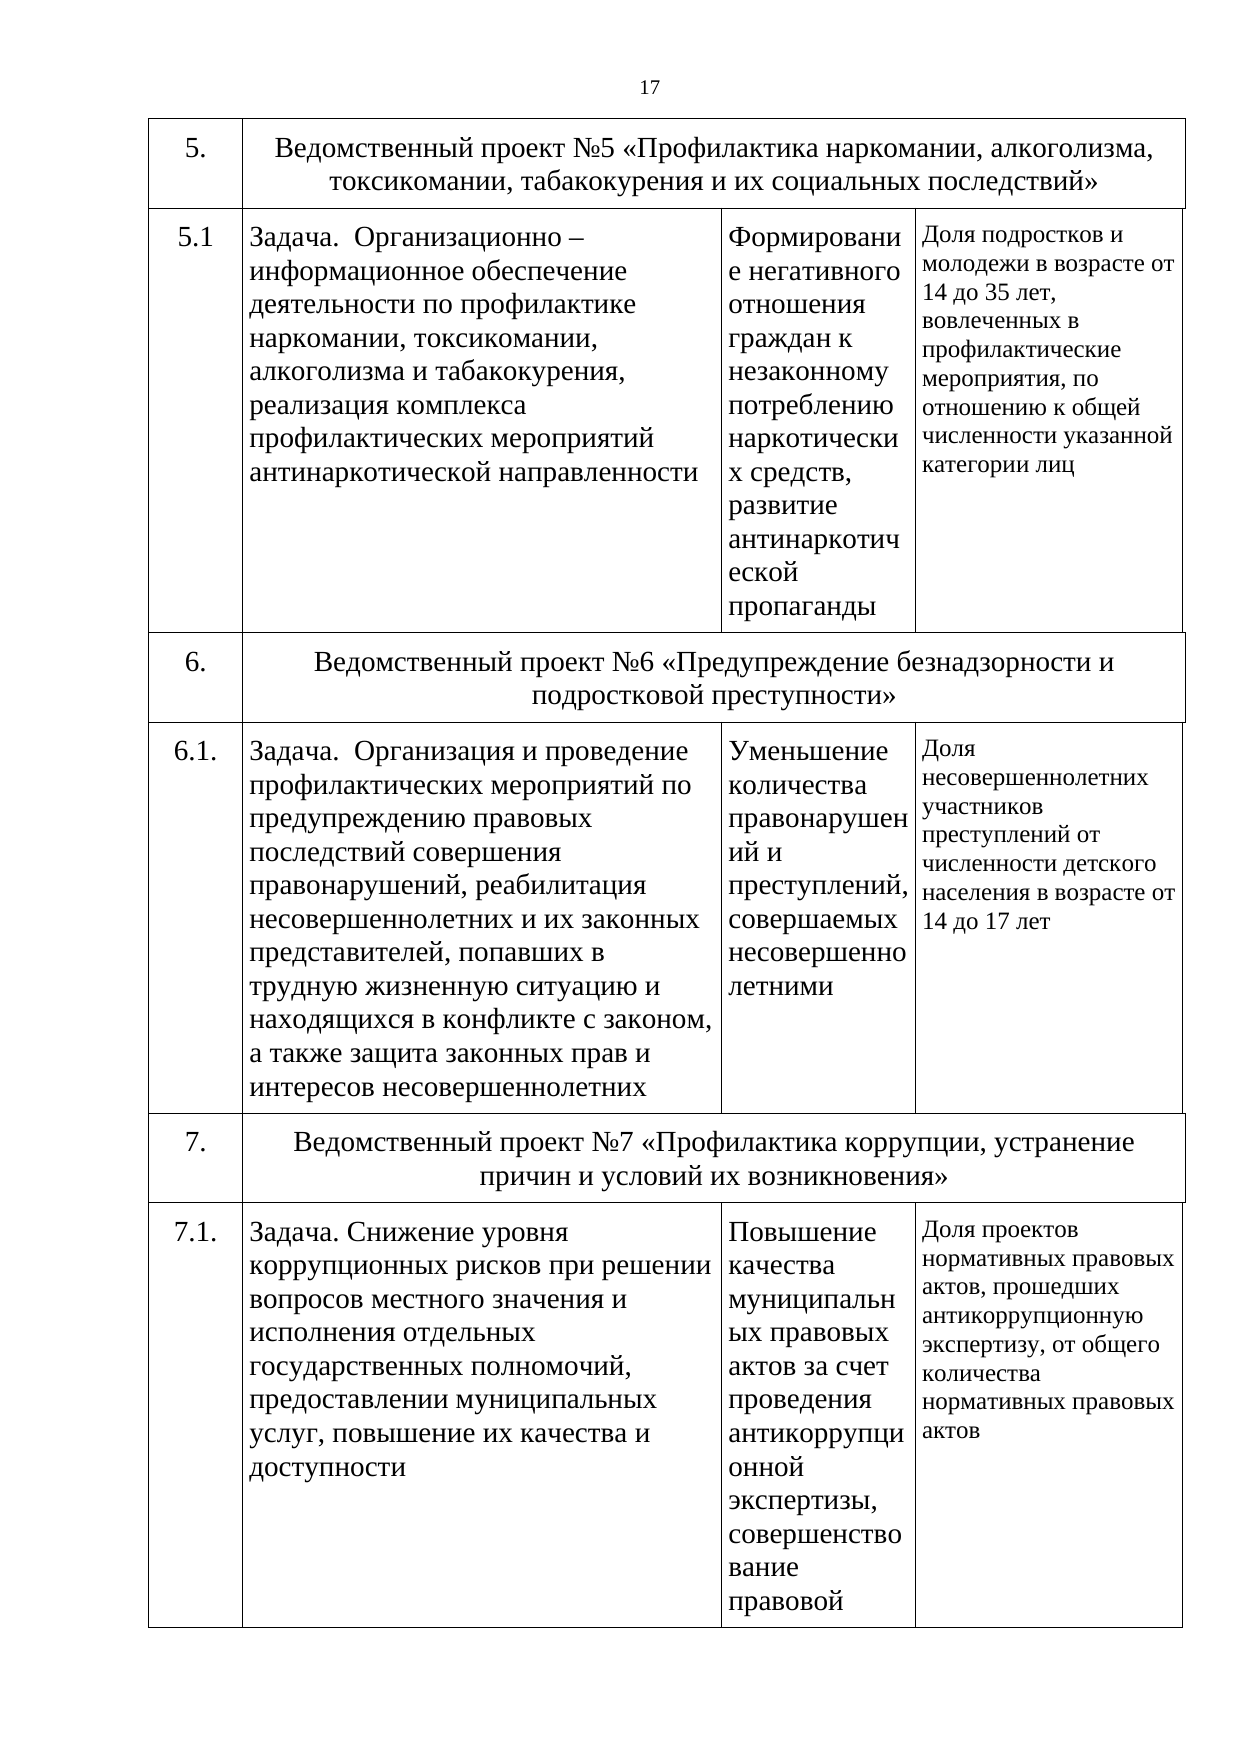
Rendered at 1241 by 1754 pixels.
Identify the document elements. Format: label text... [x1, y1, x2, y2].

table_cell Задача. Организационно – информационное обеспечение деятельности по профилактике наркомании, токсикомании, алкоголизма и табакокурения, реализация комплекса профилактических мероприятий антинаркотической направленности [243, 209, 721, 632]
table_cell 7.1. [149, 1203, 242, 1627]
table_cell Ведомственный проект №6 «Предупреждение безнадзорности и подростковой преступности» [243, 633, 1185, 722]
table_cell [243, 1203, 721, 1627]
table_cell Ведомственный проект №5 «Профилактика наркомании, алкоголизма, токсикомании, табакокурения и их социальных последствий» [243, 119, 1185, 207]
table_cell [722, 1203, 915, 1627]
table_cell 6. [149, 633, 242, 722]
table_cell 5. [149, 119, 242, 207]
table_cell Доля подростков и молодежи в возрасте от 14 до 35 лет, вовлеченных в профилактические мероприятия, по отношению к общей численности указанной категории лиц [916, 209, 1182, 632]
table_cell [916, 1203, 1182, 1627]
table_cell Задача. Организация и проведение профилактических мероприятий по предупреждению правовых последствий совершения правонарушений, реабилитация несовершеннолетних и их законных представителей, попавших в трудную жизненную ситуацию и находящихся в конфликте с законом, а также защита законных прав и интересов несовершеннолетних [243, 723, 721, 1113]
table_cell Ведомственный проект №7 «Профилактика коррупции, устранение причин и условий их возникновения» [243, 1114, 1185, 1202]
table_cell Доля несовершеннолетних участников преступлений от численности детского населения в возрасте от 14 до 17 лет [916, 723, 1182, 1113]
table_cell Формирование негативного отношения граждан к незаконному потреблению наркотических средств, развитие антинаркотической пропаганды [722, 209, 915, 632]
table_cell 5.1 [149, 209, 242, 632]
table_cell Уменьшение количества правонарушений и преступлений, совершаемых несовершеннолетними [722, 723, 915, 1113]
table_cell 7. [149, 1114, 242, 1202]
table_cell 6.1. [149, 723, 242, 1113]
